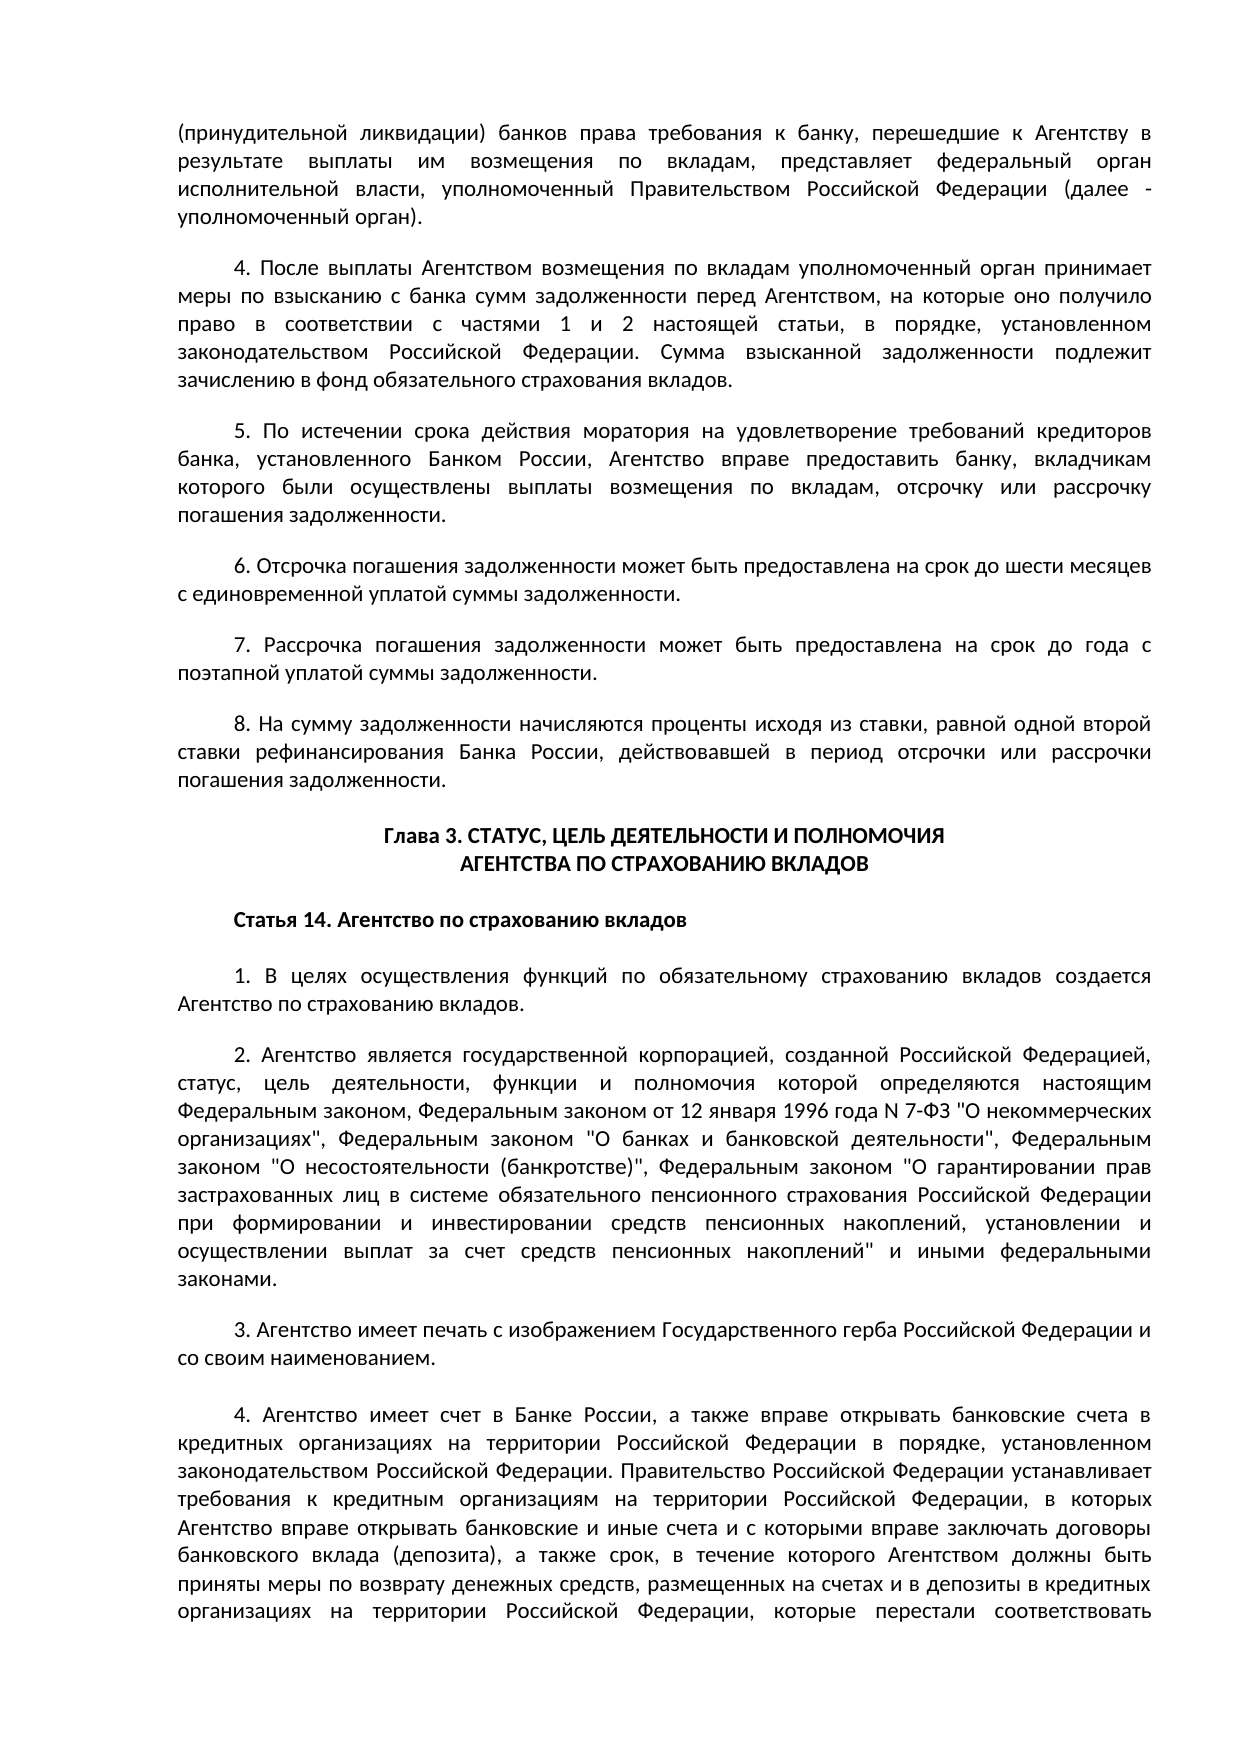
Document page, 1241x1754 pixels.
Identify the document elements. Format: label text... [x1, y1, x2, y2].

text 5. По истечении срока действия моратория на удовлетворение требований кредиторов банка, установленного Банком России, Агентство вправе предоставить банку, вкладчикам которого были осуществлены выплаты возмещения по вкладам, отсрочку или рассрочку погашения задолженности. [177, 416, 1152, 528]
text 8. На сумму задолженности начисляются проценты исходя из ставки, равной одной второй ставки рефинансирования Банка России, действовавшей в период отсрочки или рассрочки погашения задолженности. [177, 709, 1152, 793]
text 4. После выплаты Агентством возмещения по вкладам уполномоченный орган принимает меры по взысканию с банка сумм задолженности перед Агентством, на которые оно получило право в соответствии с частями 1 и 2 настоящей статьи, в порядке, установленном законодательством Российской Федерации. Сумма взысканной задолженности подлежит зачислению в фонд обязательного страхования вкладов. [177, 253, 1152, 393]
title Статья 14. Агентство по страхованию вкладов [177, 905, 1152, 933]
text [177, 118, 1152, 230]
title Глава 3. СТАТУС, ЦЕЛЬ ДЕЯТЕЛЬНОСТИ И ПОЛНОМОЧИЯ [177, 821, 1152, 849]
text 1. В целях осуществления функций по обязательному страхованию вкладов создается Агентство по страхованию вкладов. [177, 961, 1152, 1017]
text 2. Агентство является государственной корпорацией, созданной Российской Федерацией, статус, цель деятельности, функции и полномочия которой определяются настоящим Федеральным законом, Федеральным законом от 12 января 1996 года N 7-ФЗ "О некоммерческих организациях", Федеральным законом "О банках и банковской деятельности", Федеральным законом "О несостоятельности (банкротстве)", Федеральным законом "О гарантировании прав застрахованных лиц в системе обязательного пенсионного страхования Российской Федерации при формировании и инвестировании средств пенсионных накоплений, установлении и осуществлении выплат за счет средств пенсионных накоплений" и иными федеральными законами. [177, 1040, 1152, 1292]
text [177, 1401, 1152, 1625]
title АГЕНТСТВА ПО СТРАХОВАНИЮ ВКЛАДОВ [177, 849, 1152, 877]
text 3. Агентство имеет печать с изображением Государственного герба Российской Федерации и со своим наименованием. [177, 1315, 1152, 1371]
text 6. Отсрочка погашения задолженности может быть предоставлена на срок до шести месяцев с единовременной уплатой суммы задолженности. [177, 551, 1152, 607]
text 7. Рассрочка погашения задолженности может быть предоставлена на срок до года с поэтапной уплатой суммы задолженности. [177, 630, 1152, 686]
